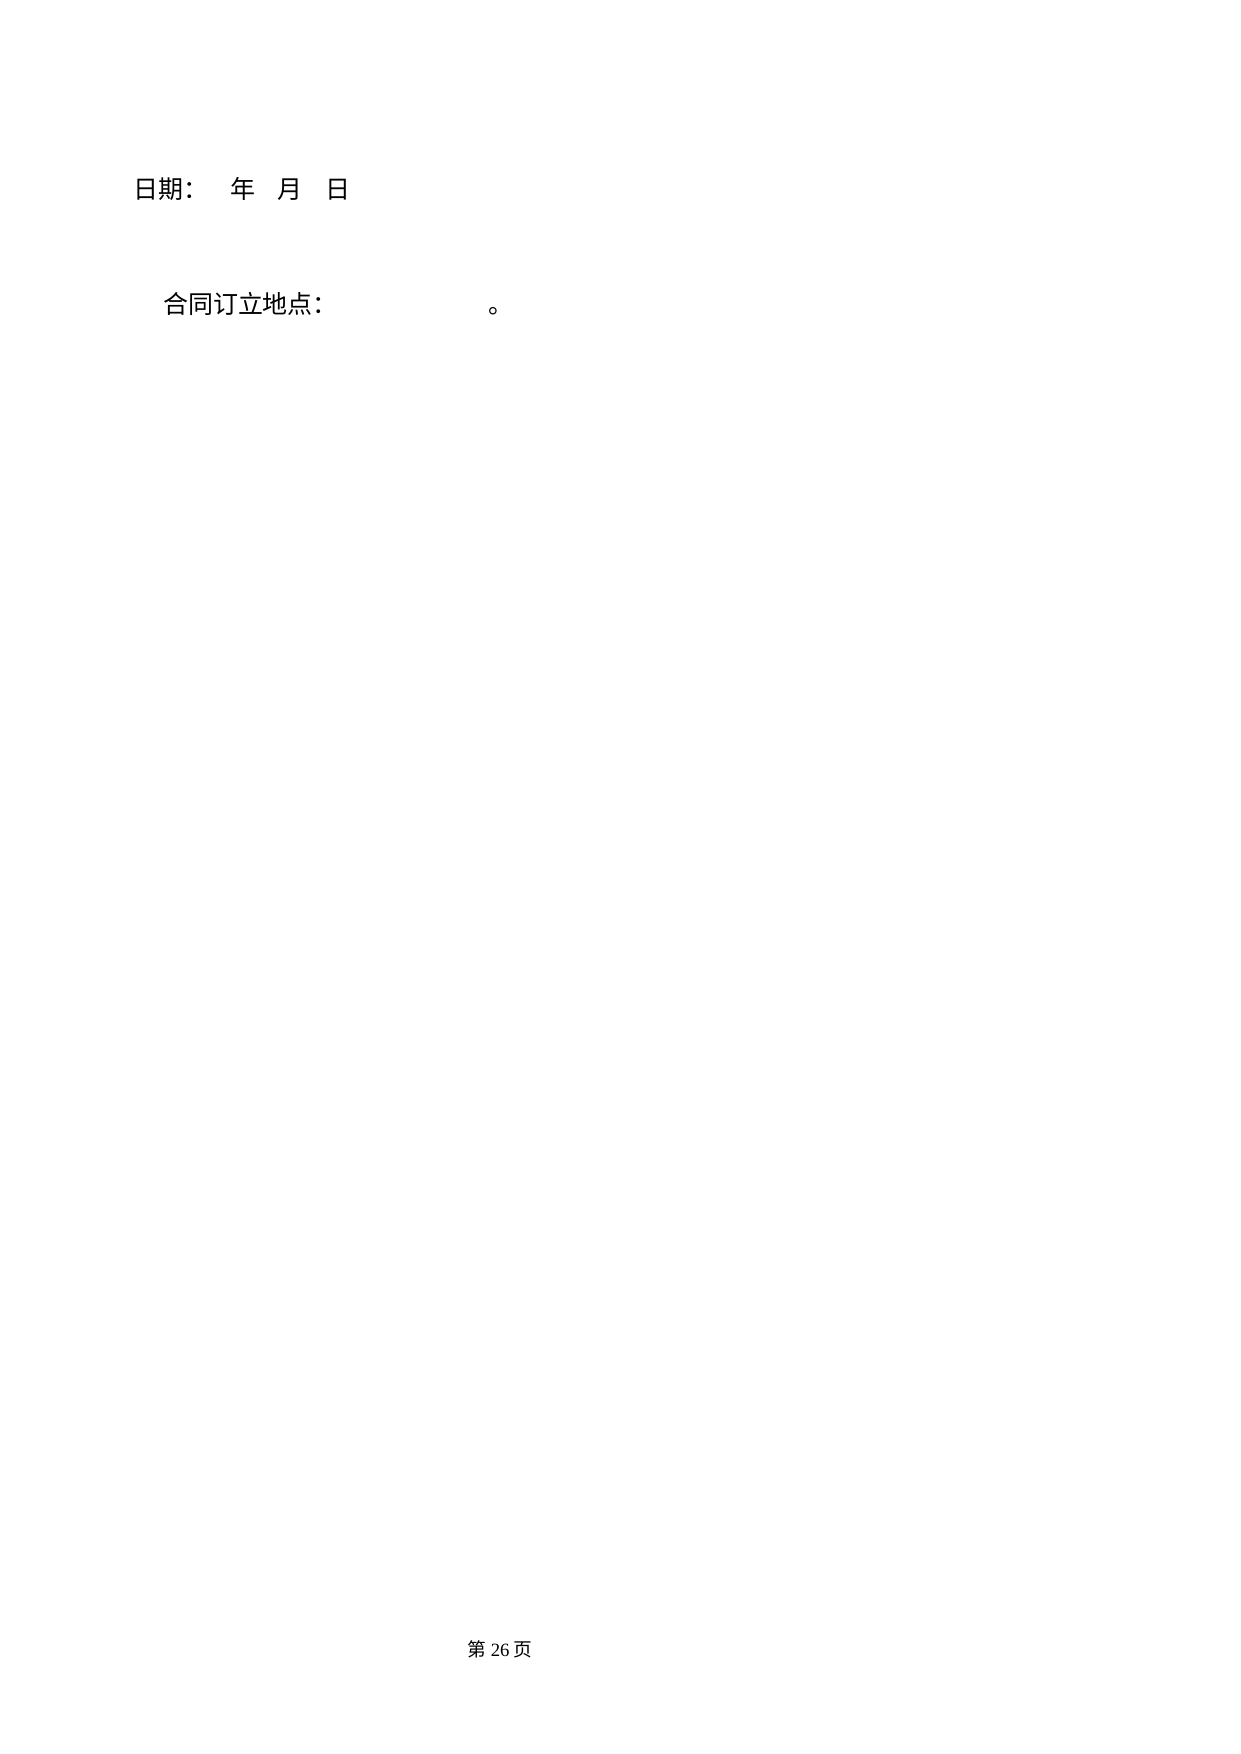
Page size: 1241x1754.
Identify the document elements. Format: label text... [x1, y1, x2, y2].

text 合同订立地点： 。 [163, 276, 1123, 322]
table_cell 地址： 邮政编码： 电话： 传真： 开户银行： 账号： 日期： 年 月 日 [122, 158, 1114, 276]
